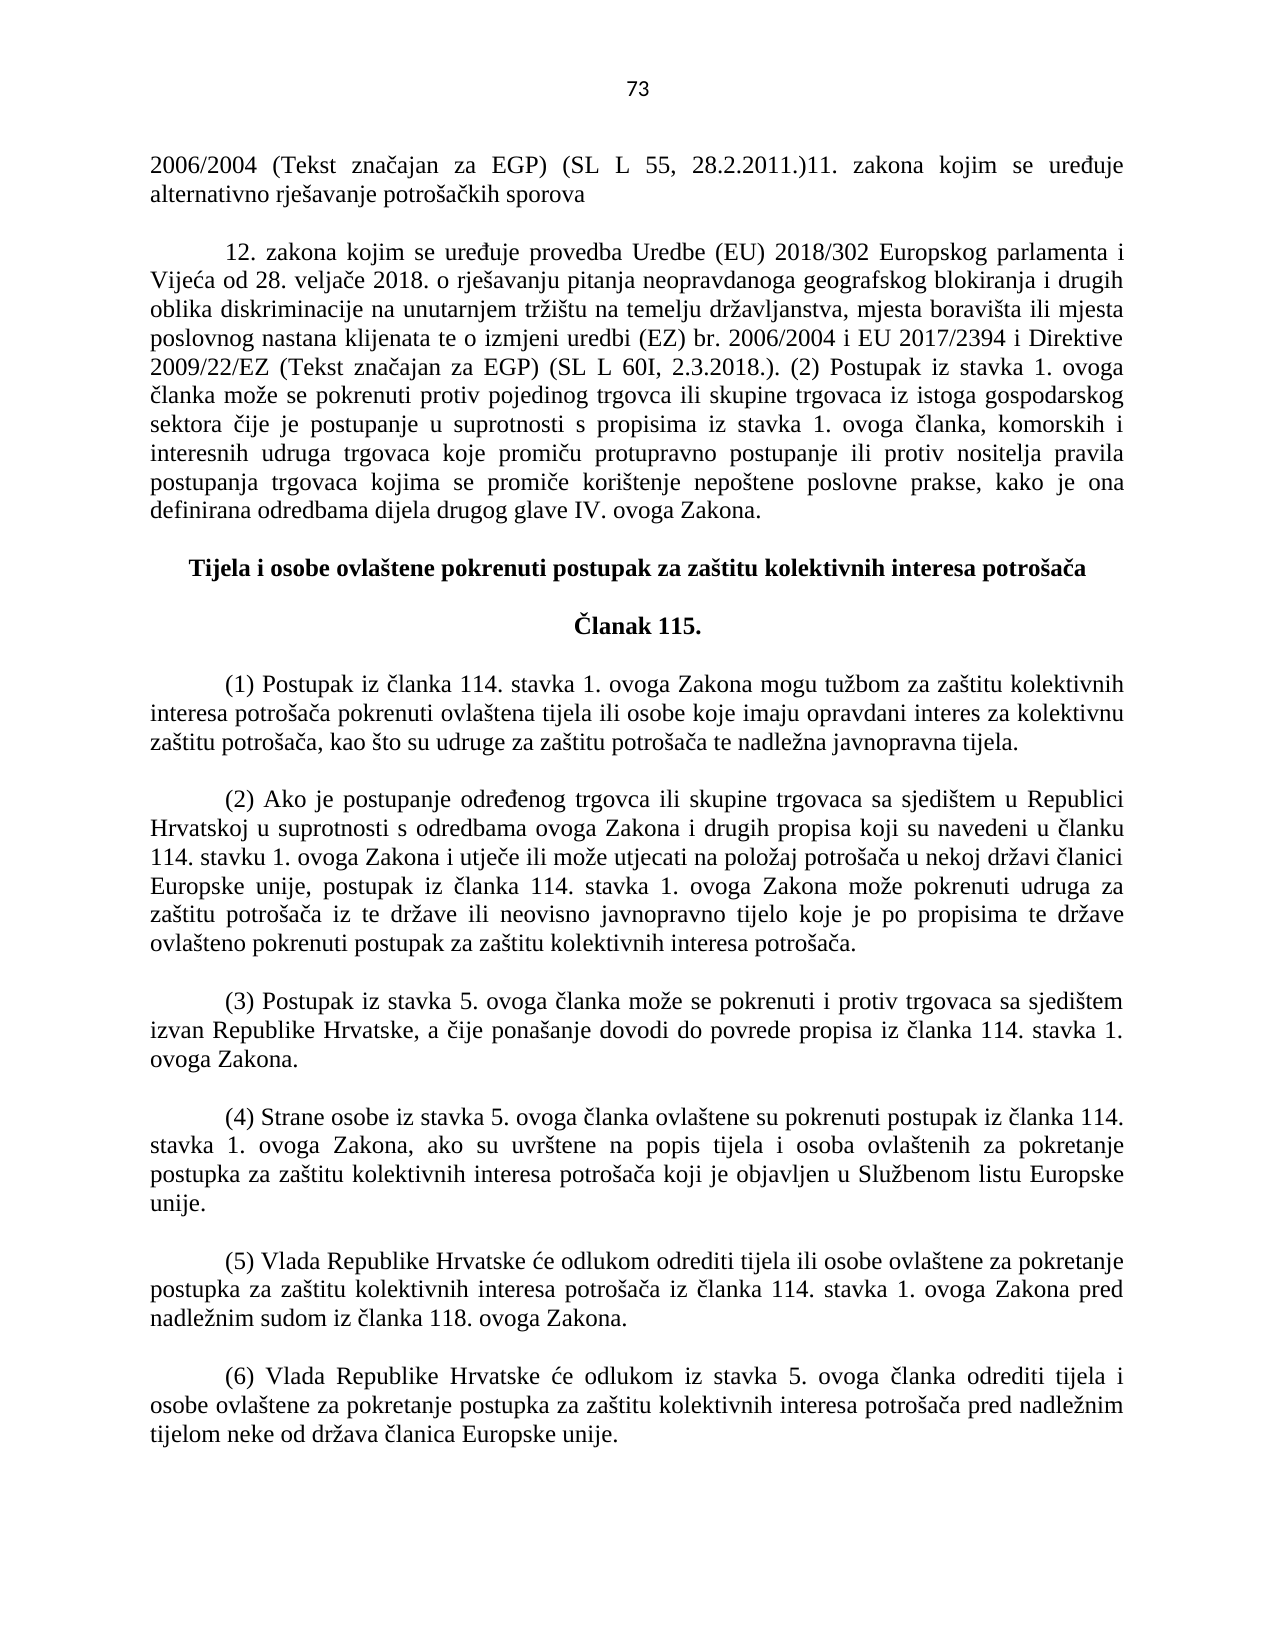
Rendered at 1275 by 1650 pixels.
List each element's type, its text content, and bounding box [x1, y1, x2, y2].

text (6) Vlada Republike Hrvatske će odlukom iz stavka 5. ovoga članka odrediti tijela i osobe ovlaštene za pokretanje postupka za zaštitu kolektivnih interesa potrošača pred nadležnim tijelom neke od država članica Europske unije. [150, 1361, 1125, 1447]
text (3) Postupak iz stavka 5. ovoga članka može se pokrenuti i protiv trgovaca sa sjedištem izvan Republike Hrvatske, a čije ponašanje dovodi do povrede propisa iz članka 114. stavka 1. ovoga Zakona. [150, 986, 1125, 1072]
text (2) Ako je postupanje određenog trgovca ili skupine trgovaca sa sjedištem u Republici Hrvatskoj u suprotnosti s odredbama ovoga Zakona i drugih propisa koji su navedeni u članku 114. stavku 1. ovoga Zakona i utječe ili može utjecati na položaj potrošača u nekoj državi članici Europske unije, postupak iz članka 114. stavka 1. ovoga Zakona može pokrenuti udruga za zaštitu potrošača iz te države ili neovisno javnopravno tijelo koje je po propisima te države ovlašteno pokrenuti postupak za zaštitu kolektivnih interesa potrošača. [150, 784, 1125, 957]
text Članak 115. [150, 611, 1125, 640]
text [150, 150, 1125, 207]
text Tijela i osobe ovlaštene pokrenuti postupak za zaštitu kolektivnih interesa potrošača [150, 553, 1125, 582]
text (1) Postupak iz članka 114. stavka 1. ovoga Zakona mogu tužbom za zaštitu kolektivnih interesa potrošača pokrenuti ovlaštena tijela ili osobe koje imaju opravdani interes za kolektivnu zaštitu potrošača, kao što su udruge za zaštitu potrošača te nadležna javnopravna tijela. [150, 669, 1125, 755]
text (5) Vlada Republike Hrvatske će odlukom odrediti tijela ili osobe ovlaštene za pokretanje postupka za zaštitu kolektivnih interesa potrošača iz članka 114. stavka 1. ovoga Zakona pred nadležnim sudom iz članka 118. ovoga Zakona. [150, 1246, 1125, 1332]
text 12. zakona kojim se uređuje provedba Uredbe (EU) 2018/302 Europskog parlamenta i Vijeća od 28. veljače 2018. o rješavanju pitanja neopravdanoga geografskog blokiranja i drugih oblika diskriminacije na unutarnjem tržištu na temelju državljanstva, mjesta boravišta ili mjesta poslovnog nastana klijenata te o izmjeni uredbi (EZ) br. 2006/2004 i EU 2017/2394 i Direktive 2009/22/EZ (Tekst značajan za EGP) (SL L 60I, 2.3.2018.). (2) Postupak iz stavka 1. ovoga članka može se pokrenuti protiv pojedinog trgovca ili skupine trgovaca iz istoga gospodarskog sektora čije je postupanje u suprotnosti s propisima iz stavka 1. ovoga članka, komorskih i interesnih udruga trgovaca koje promiču protupravno postupanje ili protiv nositelja pravila postupanja trgovaca kojima se promiče korištenje nepoštene poslovne prakse, kako je ona definirana odredbama dijela drugog glave IV. ovoga Zakona. [150, 237, 1125, 524]
text (4) Strane osobe iz stavka 5. ovoga članka ovlaštene su pokrenuti postupak iz članka 114. stavka 1. ovoga Zakona, ako su uvrštene na popis tijela i osoba ovlaštenih za pokretanje postupka za zaštitu kolektivnih interesa potrošača koji je objavljen u Službenom listu Europske unije. [150, 1102, 1125, 1217]
